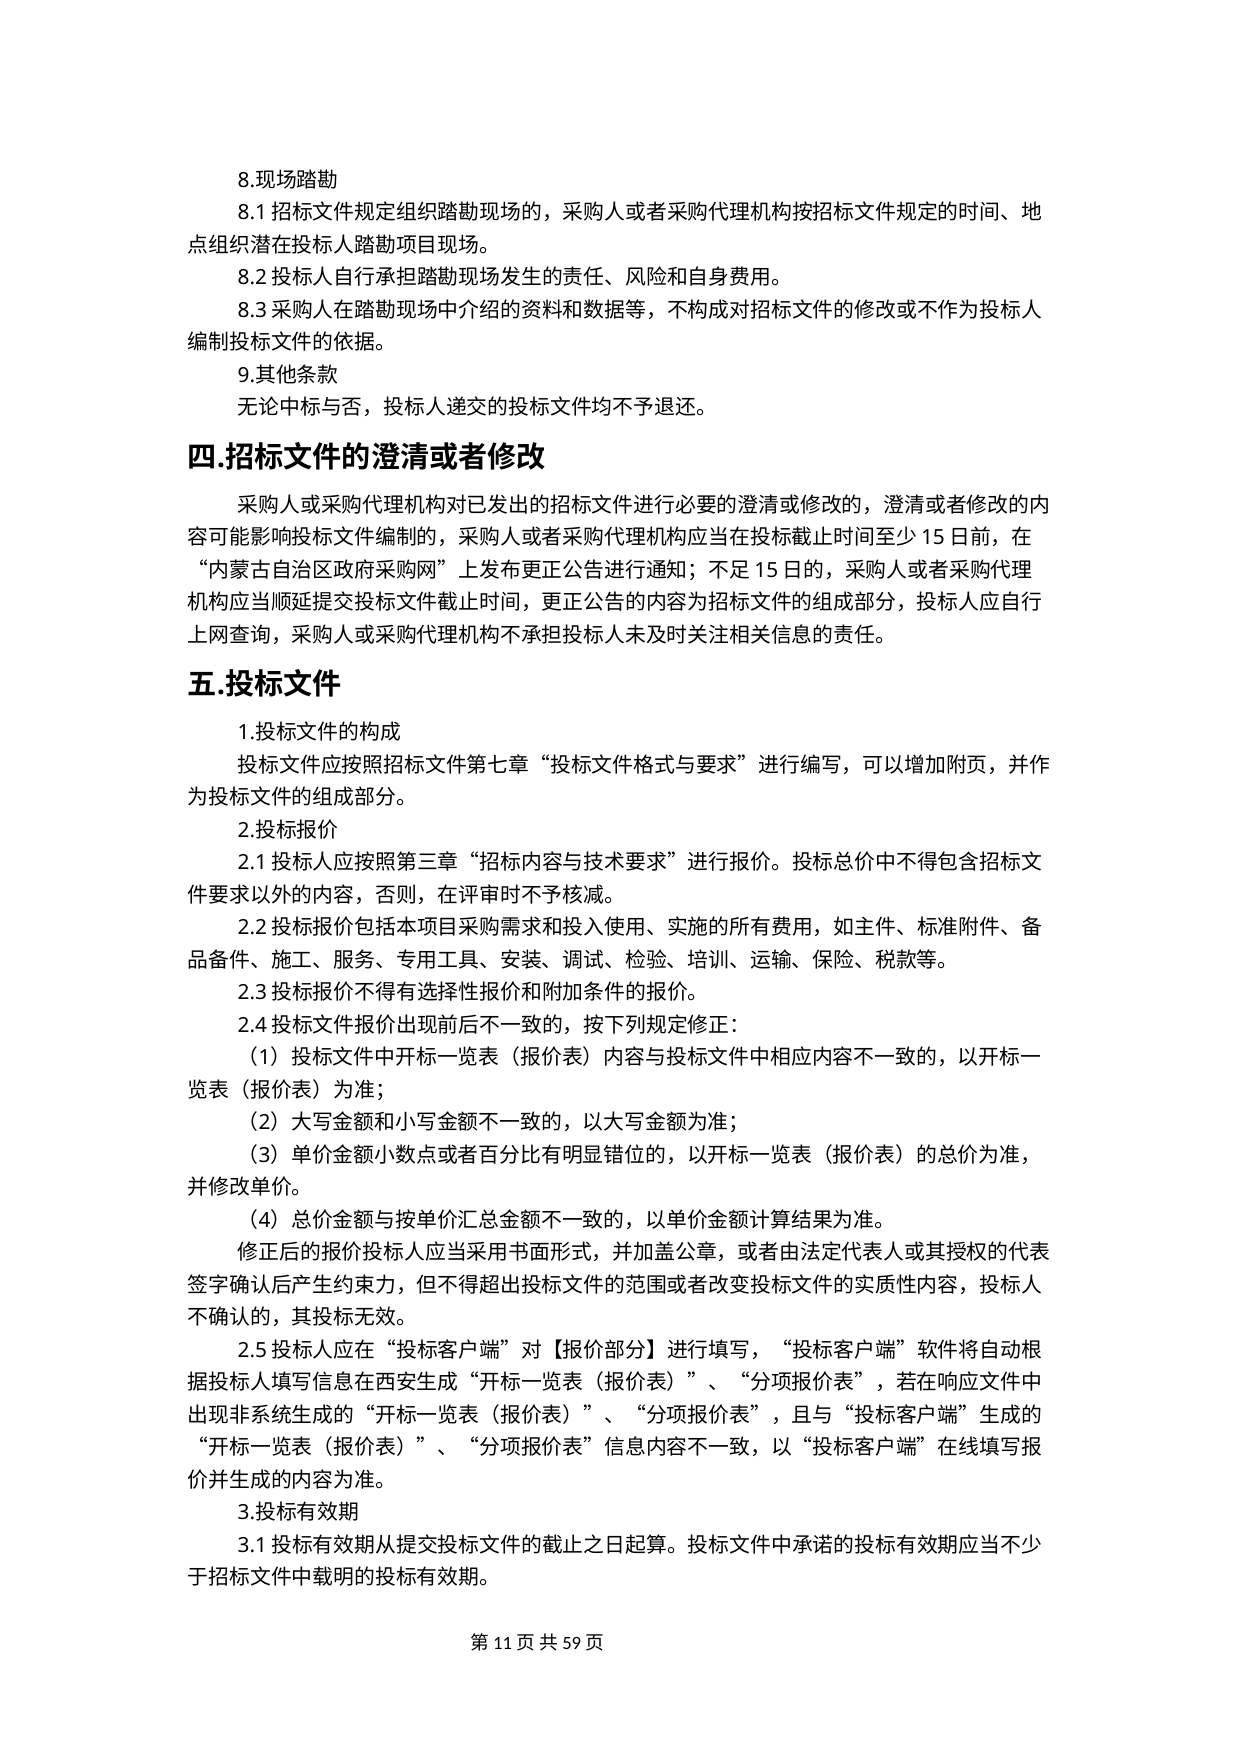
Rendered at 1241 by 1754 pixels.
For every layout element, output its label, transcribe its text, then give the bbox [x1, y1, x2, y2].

text （2）大写金额和小写金额不一致的，以大写金额为准； [187, 1104, 1053, 1137]
text 8.2投标人自行承担踏勘现场发生的责任、风险和自身费用。 [187, 259, 1053, 292]
text （1）投标文件中开标一览表（报价表）内容与投标文件中相应内容不一致的，以开标一览表（报价表）为准； [187, 1039, 1053, 1104]
text 2.5投标人应在“投标客户端”对【报价部分】进行填写，“投标客户端”软件将自动根据投标人填写信息在西安生成“开标一览表（报价表）”、“分项报价表”，若在响应文件中出现非系统生成的“开标一览表（报价表）”、“分项报价表”，且与“投标客户端”生成的“开标一览表（报价表）”、“分项报价表”信息内容不一致，以“投标客户端”在线填写报价并生成的内容为准。 [187, 1332, 1053, 1494]
text 8.1招标文件规定组织踏勘现场的，采购人或者采购代理机构按招标文件规定的时间、地点组织潜在投标人踏勘项目现场。 [187, 194, 1053, 259]
text 8.现场踏勘 [187, 162, 1053, 194]
text 2.3投标报价不得有选择性报价和附加条件的报价。 [187, 974, 1053, 1007]
text 8.3采购人在踏勘现场中介绍的资料和数据等，不构成对招标文件的修改或不作为投标人编制投标文件的依据。 [187, 292, 1053, 357]
text 修正后的报价投标人应当采用书面形式，并加盖公章，或者由法定代表人或其授权的代表签字确认后产生约束力，但不得超出投标文件的范围或者改变投标文件的实质性内容，投标人不确认的，其投标无效。 [187, 1234, 1053, 1332]
text 2.2投标报价包括本项目采购需求和投入使用、实施的所有费用，如主件、标准附件、备品备件、施工、服务、专用工具、安装、调试、检验、培训、运输、保险、税款等。 [187, 909, 1053, 974]
text 五.投标文件 [187, 649, 1053, 714]
text 2.1投标人应按照第三章“招标内容与技术要求”进行报价。投标总价中不得包含招标文件要求以外的内容，否则，在评审时不予核减。 [187, 844, 1053, 909]
text （3）单价金额小数点或者百分比有明显错位的，以开标一览表（报价表）的总价为准，并修改单价。 [187, 1137, 1053, 1202]
text 投标文件应按照招标文件第七章“投标文件格式与要求”进行编写，可以增加附页，并作为投标文件的组成部分。 [187, 747, 1053, 812]
text （4）总价金额与按单价汇总金额不一致的，以单价金额计算结果为准。 [187, 1202, 1053, 1234]
text 1.投标文件的构成 [187, 714, 1053, 747]
text 9.其他条款 [187, 357, 1053, 389]
text 2.4投标文件报价出现前后不一致的，按下列规定修正： [187, 1007, 1053, 1039]
text 采购人或采购代理机构对已发出的招标文件进行必要的澄清或修改的，澄清或者修改的内容可能影响投标文件编制的，采购人或者采购代理机构应当在投标截止时间至少15日前，在“内蒙古自治区政府采购网”上发布更正公告进行通知；不足15日的，采购人或者采购代理机构应当顺延提交投标文件截止时间，更正公告的内容为招标文件的组成部分，投标人应自行上网查询，采购人或采购代理机构不承担投标人未及时关注相关信息的责任。 [187, 487, 1053, 649]
text 无论中标与否，投标人递交的投标文件均不予退还。 [187, 389, 1053, 422]
text 3.1投标有效期从提交投标文件的截止之日起算。投标文件中承诺的投标有效期应当不少于招标文件中载明的投标有效期。 [187, 1527, 1053, 1592]
text 3.投标有效期 [187, 1494, 1053, 1527]
text 2.投标报价 [187, 812, 1053, 844]
text 四.招标文件的澄清或者修改 [187, 422, 1053, 487]
